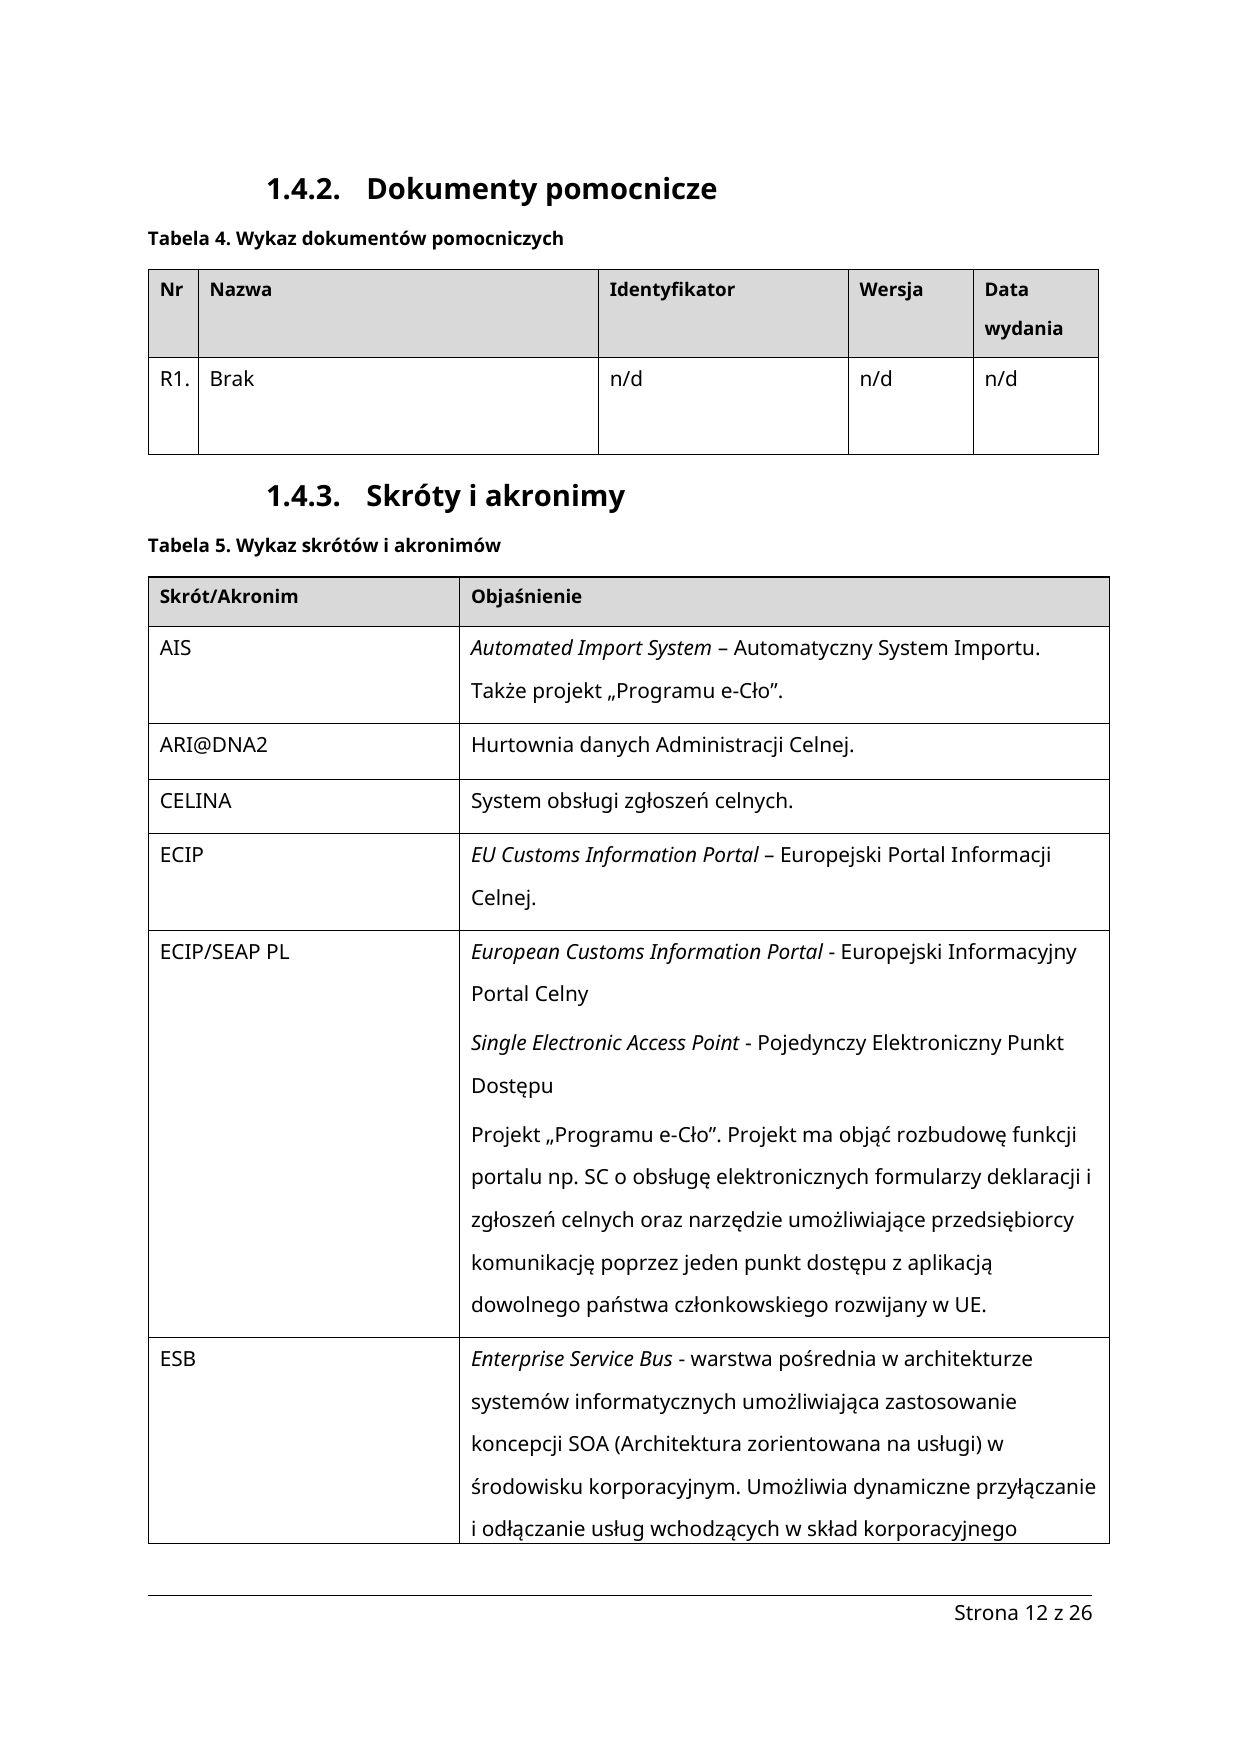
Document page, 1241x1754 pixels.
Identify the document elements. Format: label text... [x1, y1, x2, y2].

table_cell Brak [199, 358, 598, 454]
table_cell ECIP/SEAP PL [149, 931, 459, 1337]
table_cell Hurtownia danych Administracji Celnej. [460, 724, 1109, 779]
table_cell System obsługi zgłoszeń celnych. [460, 780, 1109, 833]
table_cell AIS [149, 627, 459, 723]
table_header Nazwa [199, 270, 598, 357]
table_cell ARI@DNA2 [149, 724, 459, 779]
table_cell n/d [599, 358, 848, 454]
table_header Nr [149, 270, 198, 357]
subtitle Dokumenty pomocnicze [266, 173, 1092, 206]
table_cell European Customs Information Portal - Europejski Informacyjny Portal Celny Single Electronic Access Point - Pojedynczy Elektroniczny Punkt Dostępu Projekt „Programu e-Cło”. Projekt ma objąć rozbudowę funkcji portalu np. SC o obsługę elektronicznych formularzy deklaracji i zgłoszeń celnych oraz narzędzie umożliwiające przedsiębiorcy komunikację poprzez jeden punkt dostępu z aplikacją dowolnego państwa członkowskiego rozwijany w UE. [460, 931, 1109, 1337]
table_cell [460, 1338, 1109, 1543]
table_cell n/d [849, 358, 973, 454]
table_header Skrót/Akronim [149, 578, 459, 626]
table_cell [149, 358, 198, 454]
subtitle Skróty i akronimy [266, 480, 1092, 513]
table_cell n/d [974, 358, 1098, 454]
table_cell ESB [149, 1338, 459, 1543]
table_header Objaśnienie [460, 578, 1109, 626]
table_header Wersja [849, 270, 973, 357]
table_header Data wydania [974, 270, 1098, 357]
table_cell ECIP [149, 834, 459, 929]
table_cell EU Customs Information Portal – Europejski Portal Informacji Celnej. [460, 834, 1109, 929]
table_cell Automated Import System – Automatyczny System Importu. Także projekt „Programu e-Cło”. [460, 627, 1109, 723]
table_cell CELINA [149, 780, 459, 833]
table_header Identyfikator [599, 270, 848, 357]
